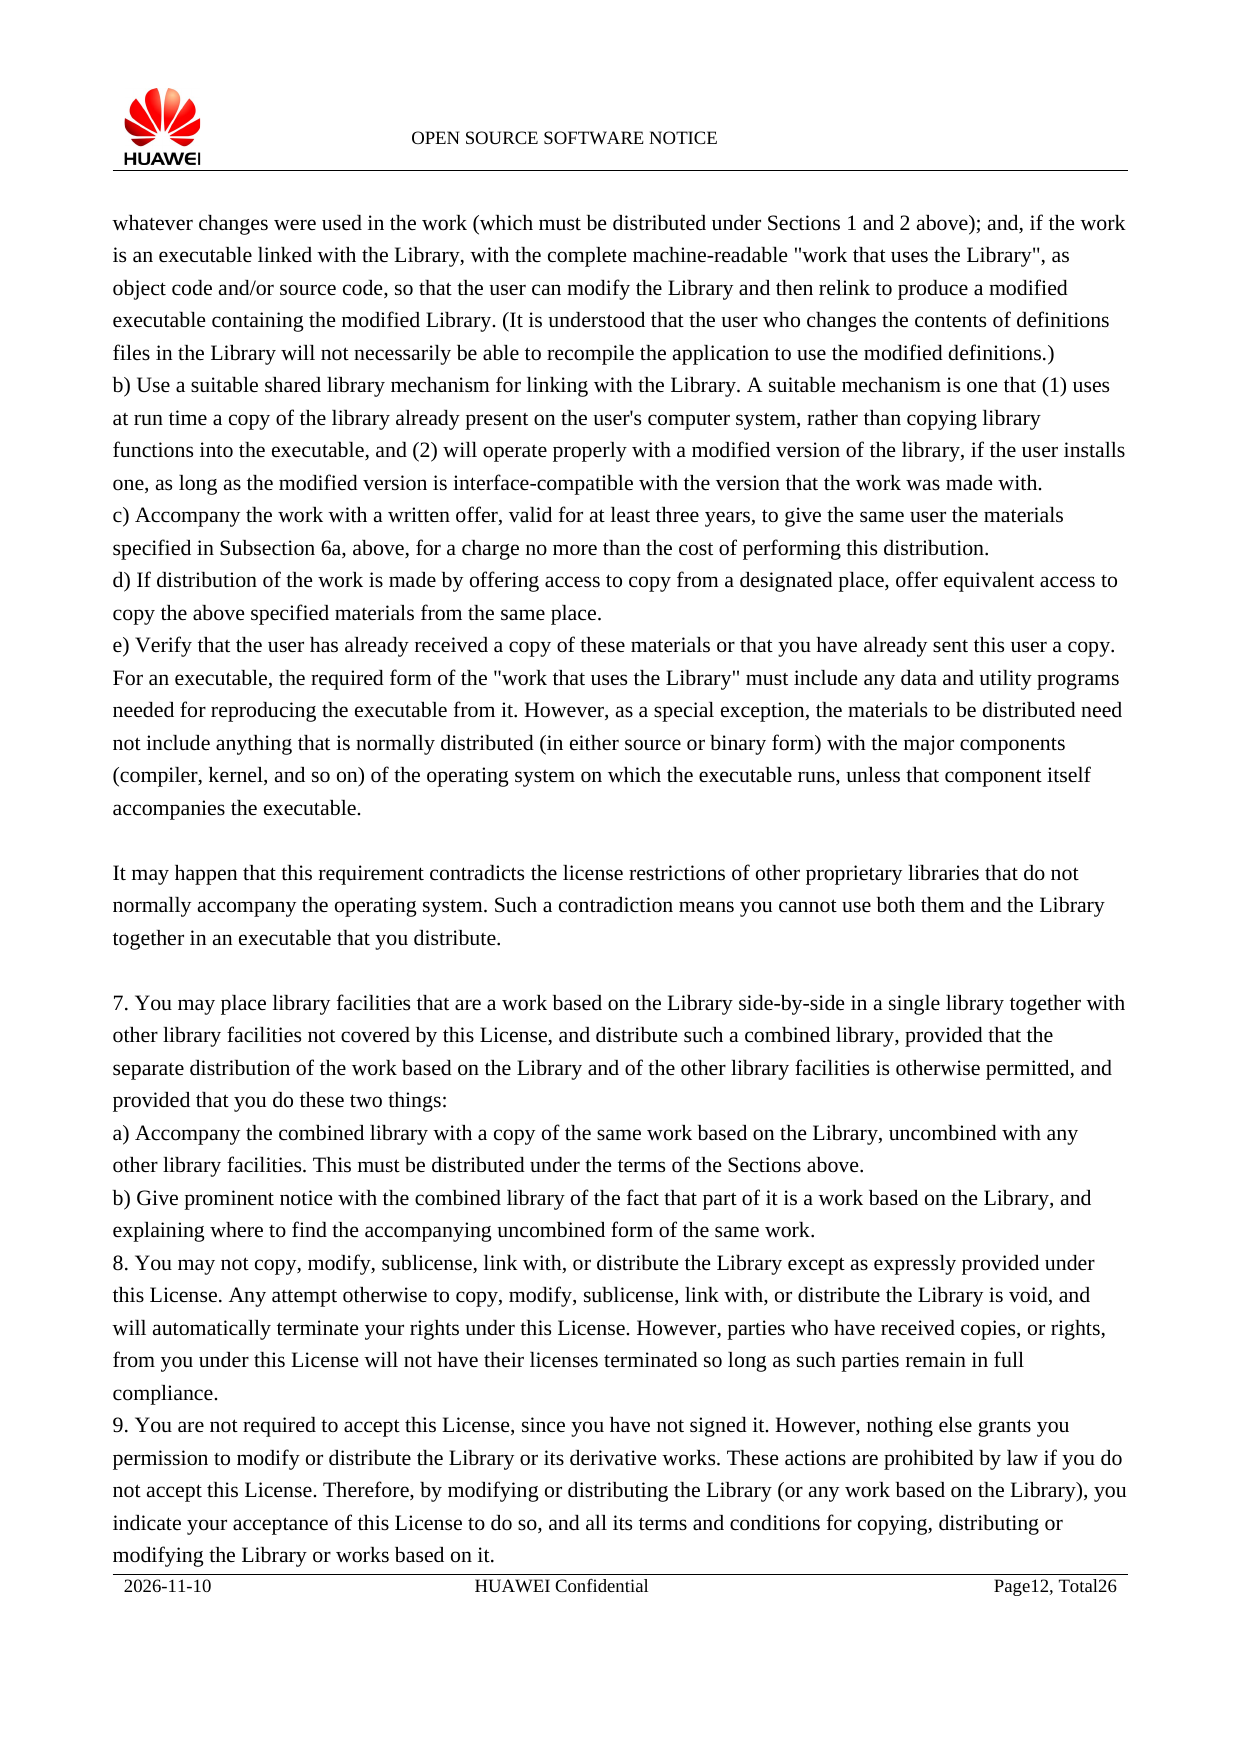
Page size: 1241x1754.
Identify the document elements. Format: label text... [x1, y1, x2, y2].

picture [124, 88, 201, 165]
